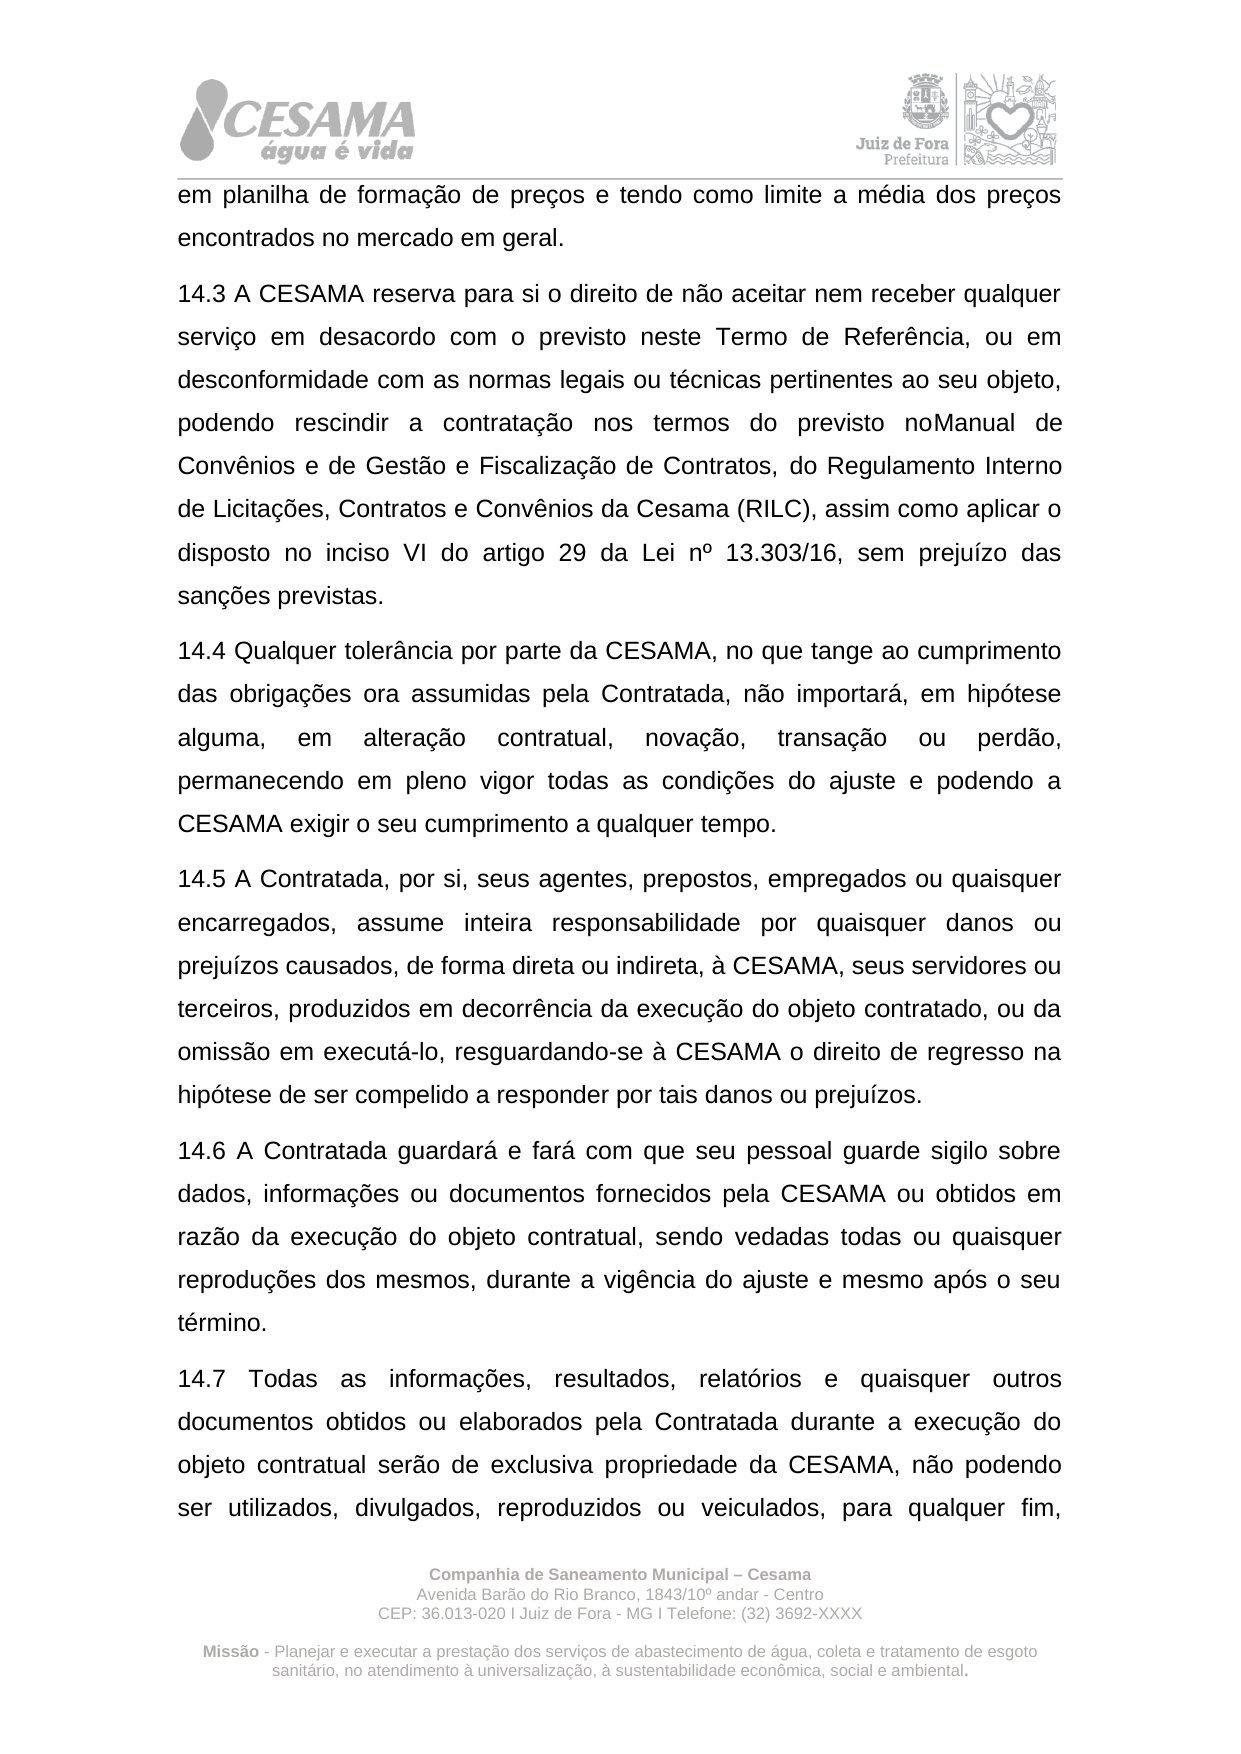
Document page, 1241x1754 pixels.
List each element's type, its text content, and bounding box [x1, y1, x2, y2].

text 14.3 A CESAMA reserva para si o direito de não aceitar nem receber qualquer serviço em desacordo com o previsto neste Termo de Referência, ou em desconformidade com as normas legais ou técnicas pertinentes ao seu objeto, podendo rescindir a contratação nos termos do previsto noManual de Convênios e de Gestão e Fiscalização de Contratos, do Regulamento Interno de Licitações, Contratos e Convênios da Cesama (RILC), assim como aplicar o disposto no inciso VI do artigo 29 da Lei nº 13.303/16, sem prejuízo das sanções previstas. [177, 279, 1063, 609]
text 14.6 A Contratada guardará e fará com que seu pessoal guarde sigilo sobre dados, informações ou documentos fornecidos pela CESAMA ou obtidos em razão da execução do objeto contratual, sendo vedadas todas ou quaisquer reproduções dos mesmos, durante a vigência do ajuste e mesmo após o seu término. [177, 1136, 1063, 1337]
text 14.4 Qualquer tolerância por parte da CESAMA, no que tange ao cumprimento das obrigações ora assumidas pela Contratada, não importará, em hipótese alguma, em alteração contratual, novação, transação ou perdão, permanecendo em pleno vigor todas as condições do ajuste e podendo a CESAMA exigir o seu cumprimento a qualquer tempo. [177, 636, 1063, 837]
picture [177, 73, 1064, 180]
text 14.5 A Contratada, por si, seus agentes, prepostos, empregados ou quaisquer encarregados, assume inteira responsabilidade por quaisquer danos ou prejuízos causados, de forma direta ou indireta, à CESAMA, seus servidores ou terceiros, produzidos em decorrência da execução do objeto contratado, ou da omissão em executá-lo, resguardando-se à CESAMA o direito de regresso na hipótese de ser compelido a responder por tais danos ou prejuízos. [177, 864, 1063, 1109]
